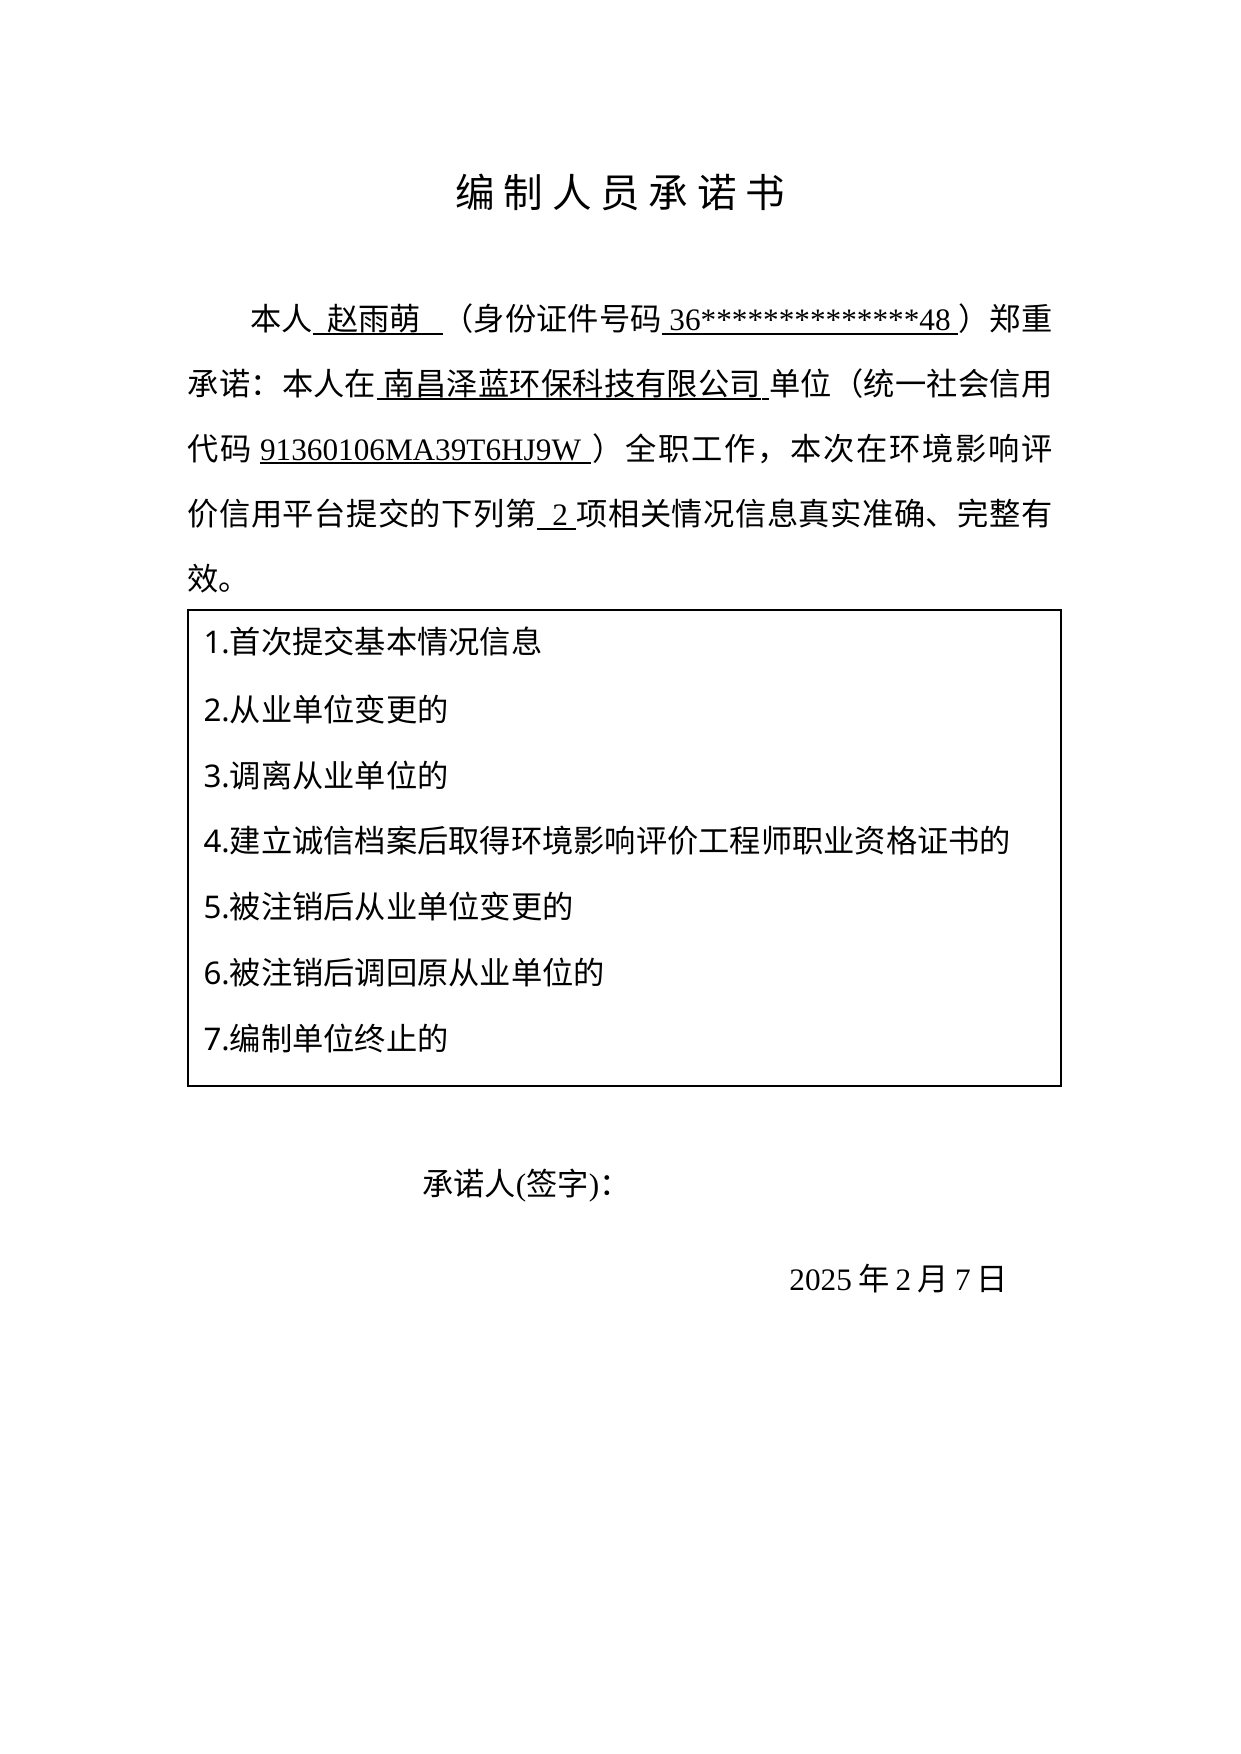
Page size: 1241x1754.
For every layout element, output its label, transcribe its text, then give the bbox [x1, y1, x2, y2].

text 编 制 人 员 承 诺 书 [187, 162, 1053, 219]
text 本人 赵雨萌 （身份证件号码 36**************48 ）郑重承诺：本人在 南昌泽蓝环保科技有限公司 单位（统一社会信用代码91360106MA39T6HJ9W ）全职工作，本次在环境影响评价信用平台提交的下列第 2 项相关情况信息真实准确、完整有效。 [187, 284, 1053, 609]
text 承诺人(签字)： [187, 1159, 1053, 1204]
text 2025年2月7日 [187, 1254, 1053, 1299]
